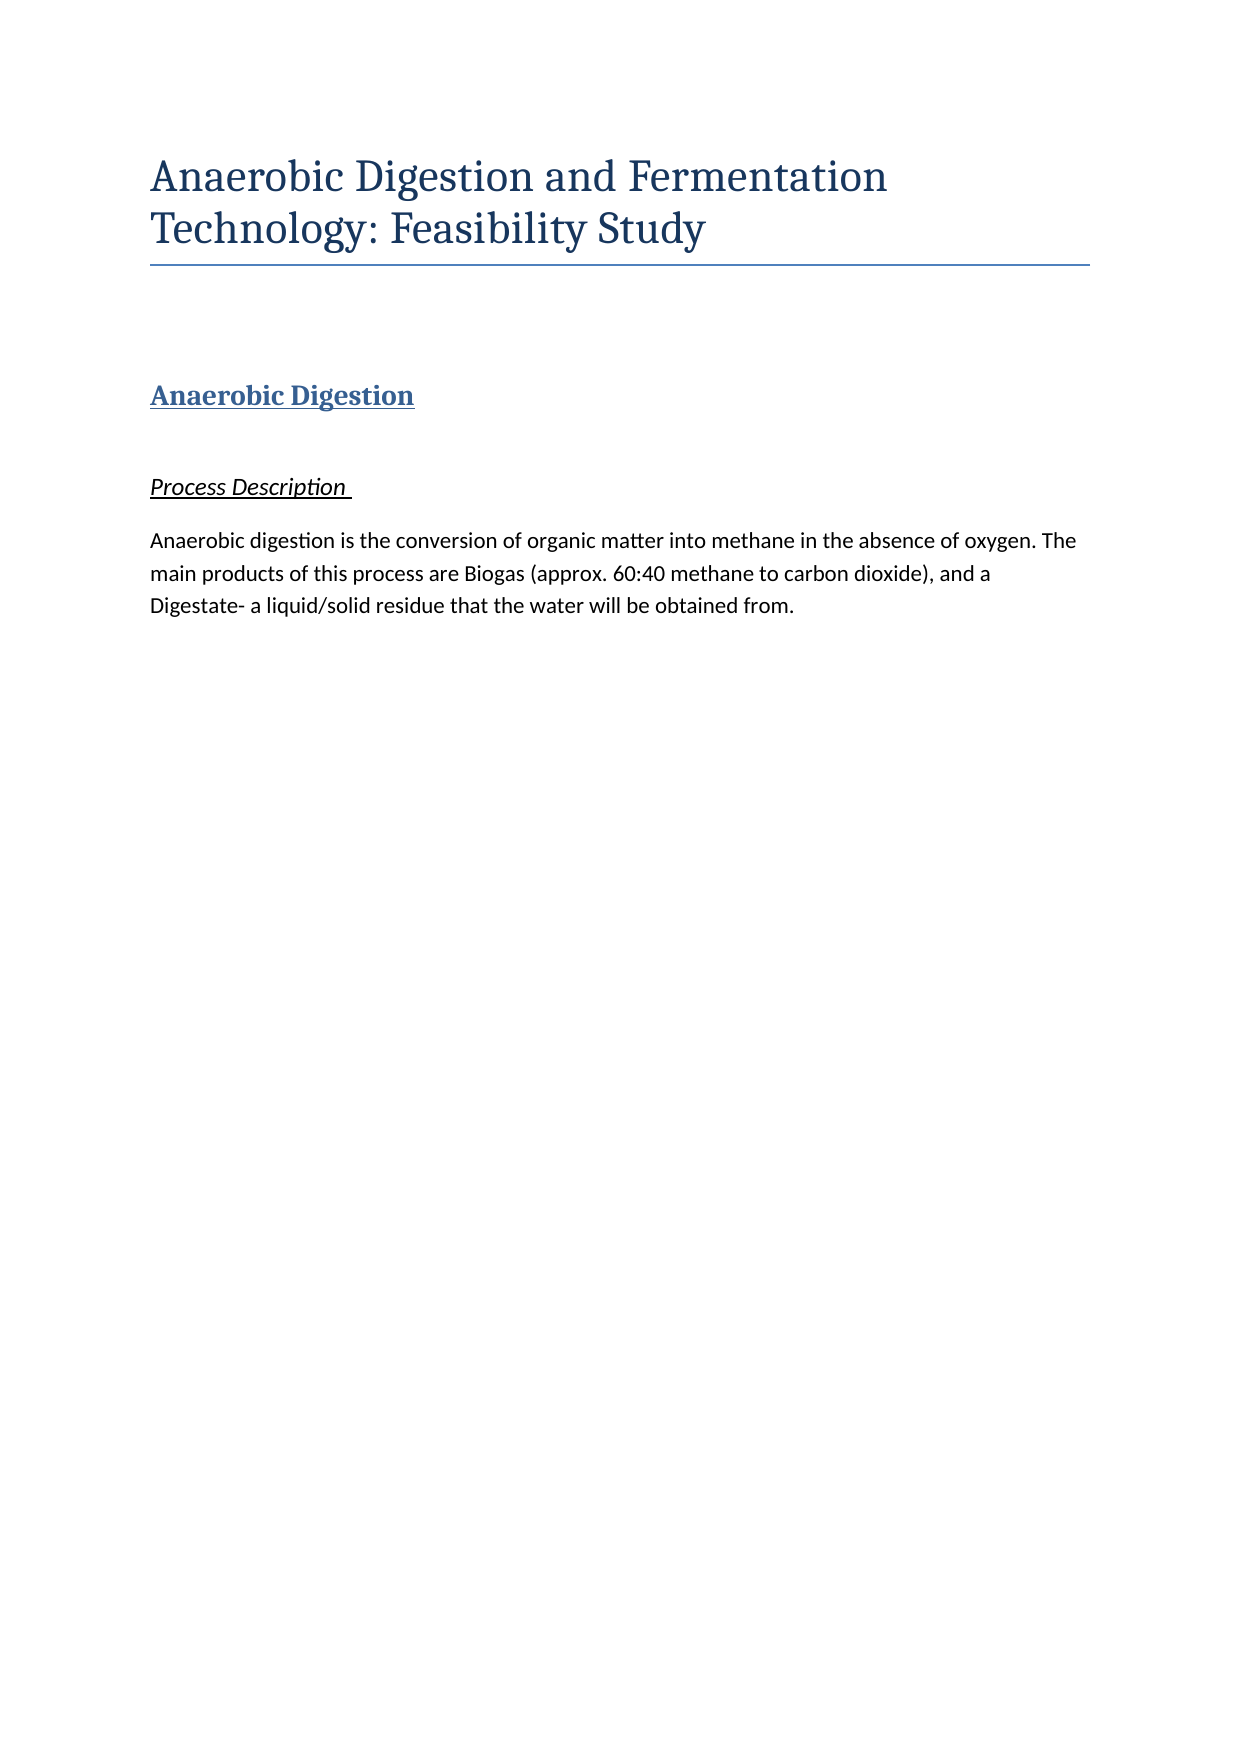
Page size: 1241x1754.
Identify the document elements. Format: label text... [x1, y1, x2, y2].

subtitle Anaerobic Digestion [150, 379, 1090, 413]
text Process Description [150, 471, 1090, 501]
text Anaerobic digestion is the conversion of organic matter into methane in the absence of oxygen. The main products of this process are Biogas (approx. 60:40 methane to carbon dioxide), and a Digestate- a liquid/solid residue that the water will be obtained from. [150, 527, 1090, 619]
title Anaerobic Digestion and Fermentation Technology: Feasibility Study [150, 150, 1090, 264]
